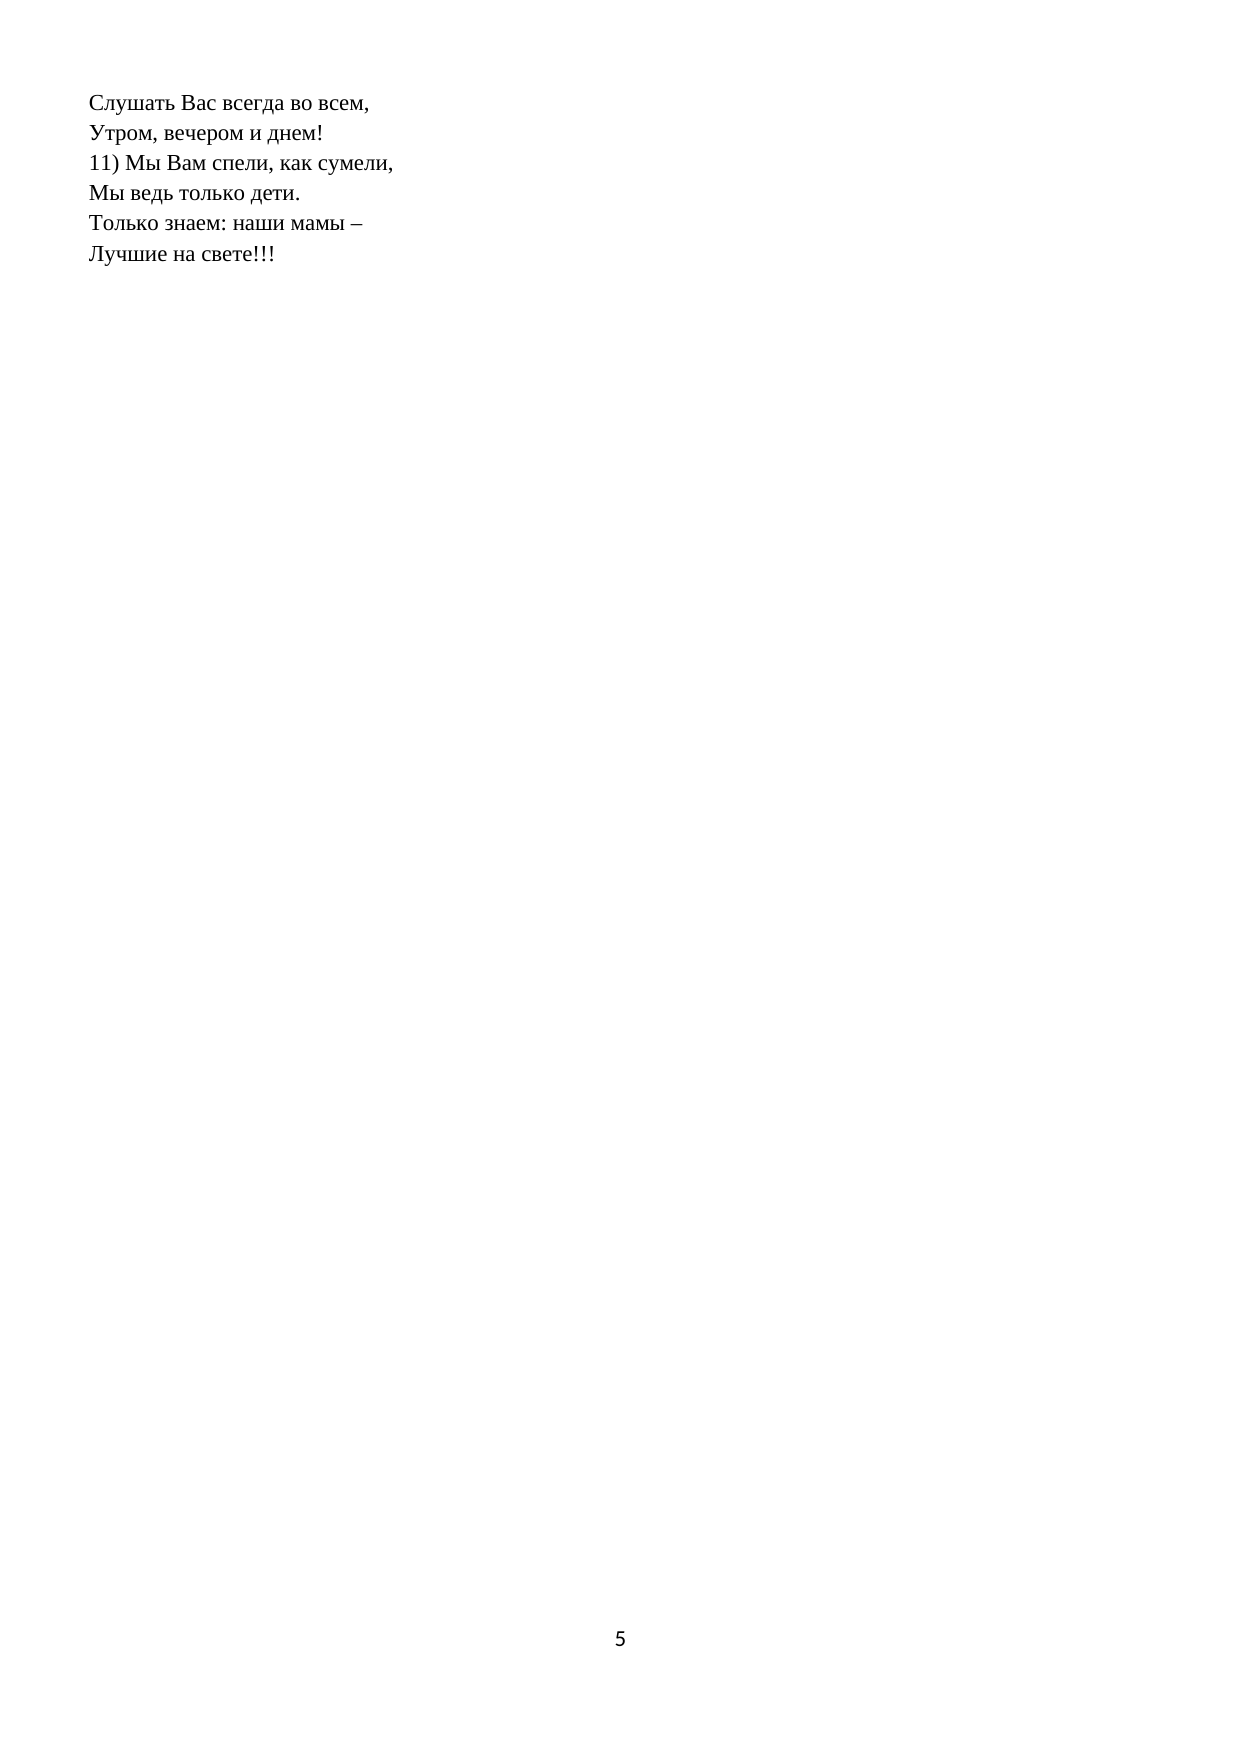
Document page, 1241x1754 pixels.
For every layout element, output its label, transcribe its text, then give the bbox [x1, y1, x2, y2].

text Мы ведь только дети. [89, 179, 583, 206]
text 11) Мы Вам спели, как сумели, [89, 149, 583, 175]
text Лучшие на свете!!! [89, 240, 583, 266]
text Слушать Вас всегда во всем, [89, 89, 583, 115]
text Утром, вечером и днем! [89, 119, 583, 145]
text Только знаем: наши мамы – [89, 209, 583, 236]
